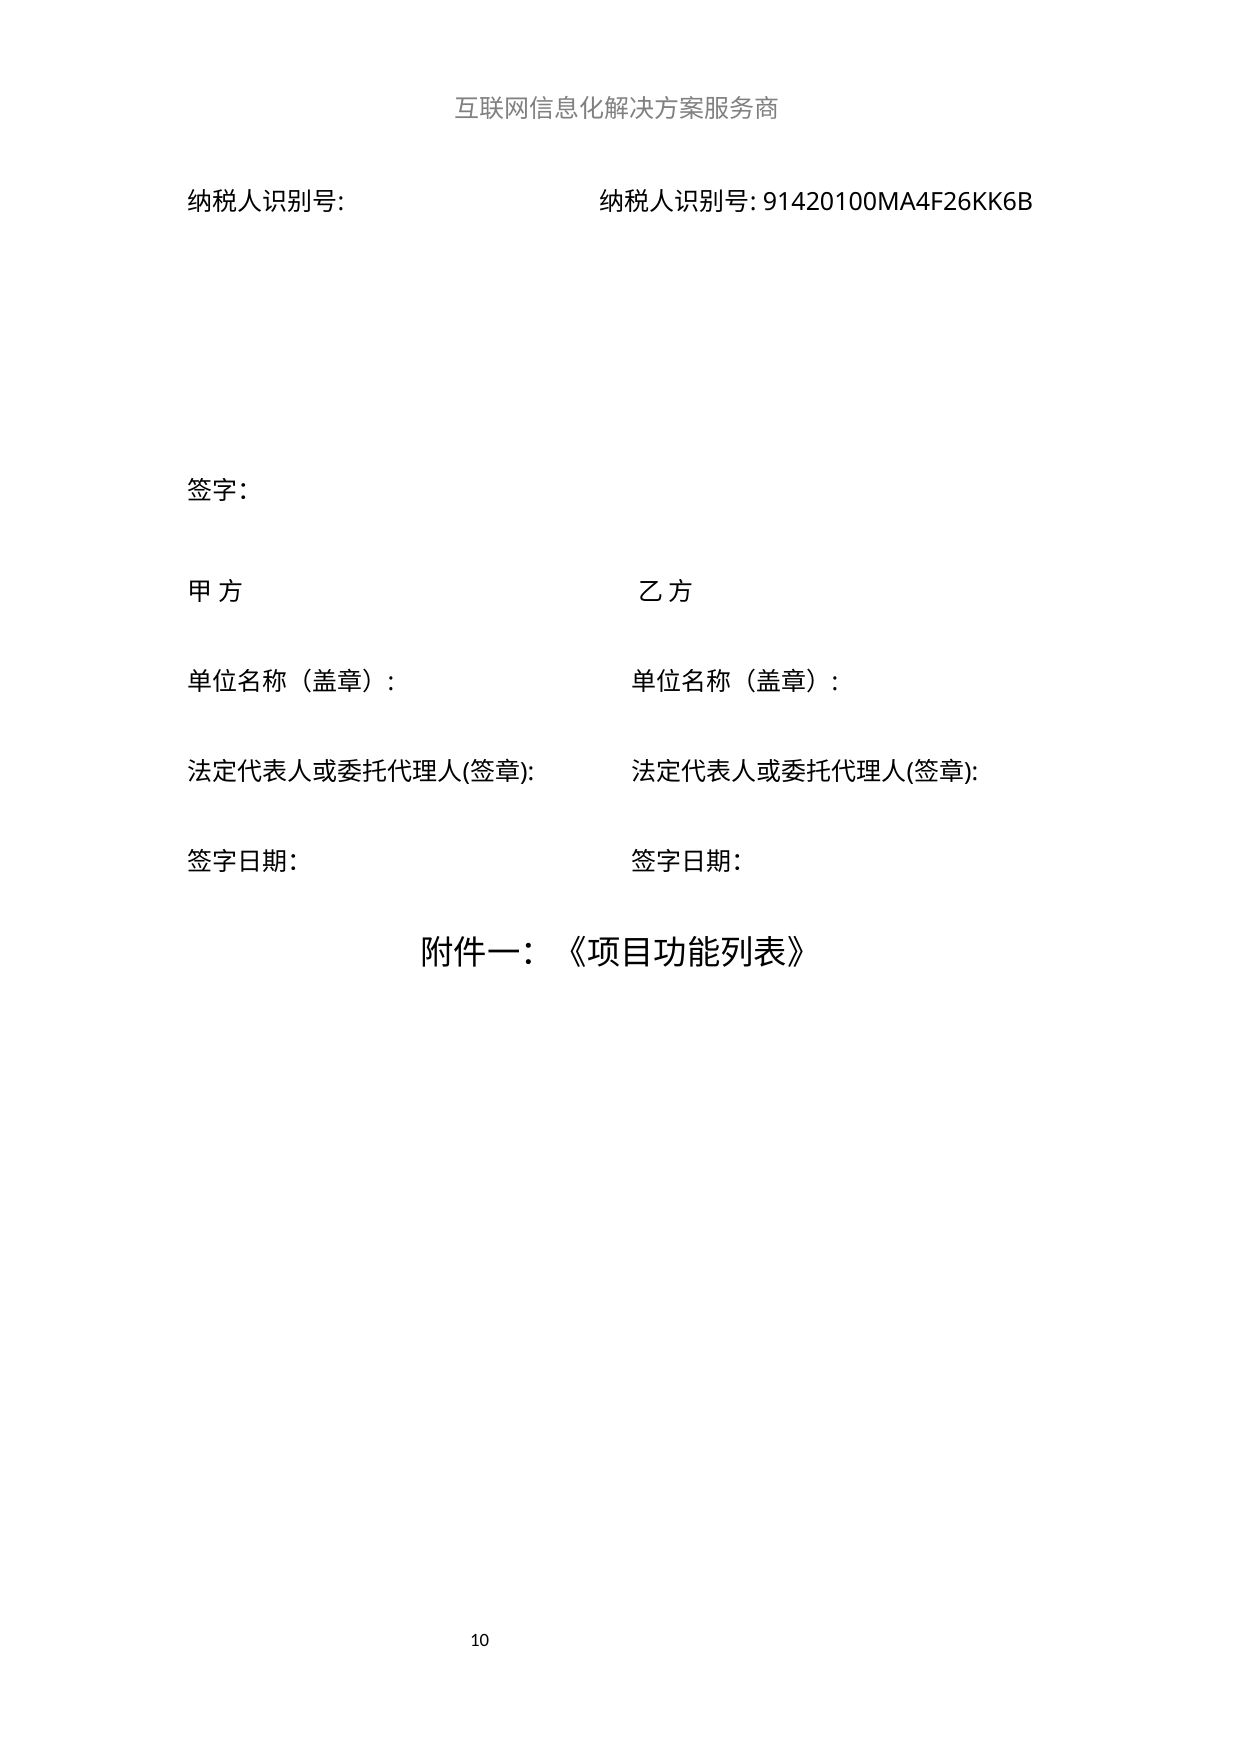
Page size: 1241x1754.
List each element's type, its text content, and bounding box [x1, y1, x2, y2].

table_cell 单位名称（盖章）: [176, 647, 620, 737]
table_cell 单位名称（盖章）: [620, 647, 1064, 737]
table_cell 法定代表人或委托代理人(签章): [176, 737, 620, 827]
list 签字： [187, 456, 1053, 521]
table_header 甲 方 [176, 557, 620, 647]
table_cell 纳税人识别号: [176, 168, 588, 258]
table_cell 法定代表人或委托代理人(签章): [620, 737, 1064, 827]
table_cell 纳税人识别号: 91420100MA4F26KK6B [588, 168, 1064, 258]
text 附件一：《项目功能列表》 [187, 917, 1053, 982]
table_cell 签字日期： [620, 827, 1064, 917]
table_header 乙 方 [620, 557, 1064, 647]
table_cell 签字日期： [176, 827, 620, 917]
